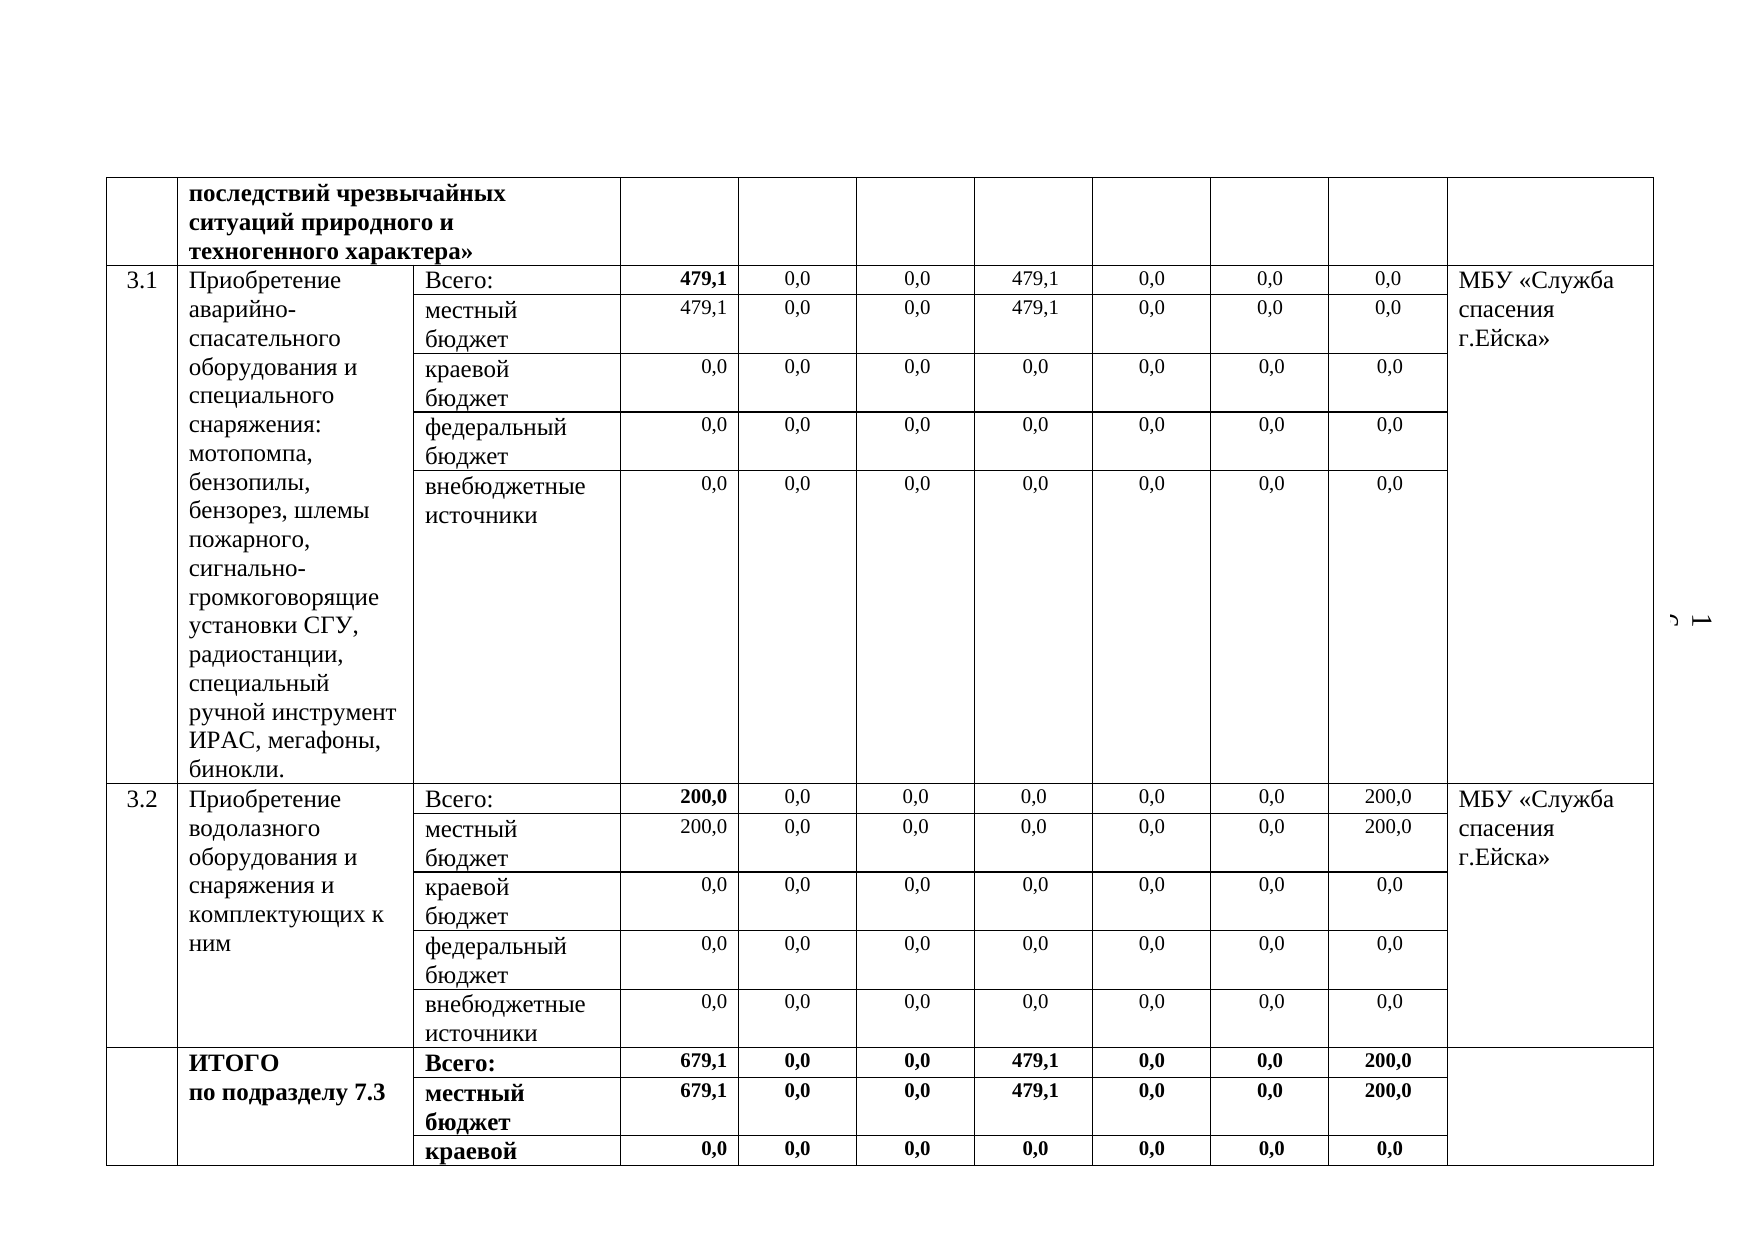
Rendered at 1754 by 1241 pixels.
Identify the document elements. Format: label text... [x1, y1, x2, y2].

table_cell 0,0 [857, 413, 974, 470]
table_cell внебюджетные источники [414, 471, 620, 783]
table_cell 0,0 [739, 814, 856, 871]
table_cell 0,0 [739, 784, 856, 813]
table_cell 0,0 [621, 873, 738, 930]
table_cell 0,0 [1211, 471, 1328, 783]
table_cell 0,0 [1329, 873, 1447, 930]
table_cell краевой бюджет [414, 354, 620, 411]
table_cell 0,0 [739, 1078, 856, 1135]
table_cell 0,0 [1093, 1078, 1210, 1135]
table_cell краевой бюджет [414, 873, 620, 930]
table_cell Приобретение аварийно-спасательного оборудования и специального снаряжения: мотопомпа, бензопилы, бензорез, шлемы пожарного, сигнально-громкоговорящие установки СГУ, радиостанции, специальный ручной инструмент ИРАС, мегафоны, бинокли. [178, 266, 413, 783]
table_cell 0,0 [739, 354, 856, 411]
table_cell [1211, 178, 1328, 264]
table_cell 0,0 [621, 1136, 738, 1165]
table_cell 0,0 [975, 931, 1092, 988]
table_cell 0,0 [739, 1048, 856, 1077]
table_cell 0,0 [1093, 1136, 1210, 1165]
table_cell 0,0 [857, 1136, 974, 1165]
table_cell 0,0 [857, 990, 974, 1047]
table_cell 0,0 [1093, 873, 1210, 930]
table_cell 3 [107, 178, 177, 264]
table_cell 0,0 [1211, 814, 1328, 871]
table_cell 0,0 [1211, 413, 1328, 470]
table_cell 0,0 [621, 354, 738, 411]
table_cell 0,0 [857, 784, 974, 813]
table_cell [1448, 1048, 1653, 1165]
table_cell 200,0 [621, 784, 738, 813]
table_cell краевой бюджет [414, 1136, 620, 1165]
table_cell внебюджетные источники [414, 990, 620, 1047]
table_cell 0,0 [1211, 873, 1328, 930]
table_cell Всего: [414, 266, 620, 294]
table_cell 0,0 [739, 990, 856, 1047]
table_cell 0,0 [975, 814, 1092, 871]
table_cell 0,0 [621, 990, 738, 1047]
table_cell 0,0 [1329, 354, 1447, 411]
table_cell 0,0 [1329, 471, 1447, 783]
table_cell местный бюджет [414, 814, 620, 871]
table_cell 0,0 [857, 931, 974, 988]
table_cell 0,0 [857, 1048, 974, 1077]
table_cell 0,0 [975, 471, 1092, 783]
table_cell МБУ «Служба спасения г.Ейска» [1448, 784, 1653, 1047]
table_cell 200,0 [1329, 1048, 1447, 1077]
table_cell 0,0 [1211, 1136, 1328, 1165]
table_cell 479,1 [621, 266, 738, 294]
table_cell Приобретение водолазного оборудования и снаряжения и комплектующих к ним [178, 784, 413, 1047]
table_cell [975, 178, 1092, 264]
table_cell федеральный бюджет [414, 413, 620, 470]
table_cell [107, 1048, 177, 1165]
table_cell 0,0 [621, 931, 738, 988]
table_cell 0,0 [739, 471, 856, 783]
table_cell 479,1 [975, 295, 1092, 353]
table_cell 0,0 [975, 784, 1092, 813]
table_cell 0,0 [1093, 471, 1210, 783]
table_cell 0,0 [1211, 931, 1328, 988]
table_cell 479,1 [975, 1078, 1092, 1135]
table_cell 0,0 [857, 354, 974, 411]
table_cell ИТОГО по подразделу 7.3 [178, 1048, 413, 1165]
table_cell 0,0 [739, 295, 856, 353]
table_cell 679,1 [621, 1078, 738, 1135]
table_cell 0,0 [1093, 931, 1210, 988]
table_cell 0,0 [857, 1078, 974, 1135]
table_cell 200,0 [1329, 814, 1447, 871]
table_cell 3.1 [107, 266, 177, 783]
table_cell местный бюджет [414, 1078, 620, 1135]
table_cell 0,0 [975, 873, 1092, 930]
table_cell 0,0 [1093, 784, 1210, 813]
table_cell 0,0 [975, 354, 1092, 411]
table_cell 0,0 [857, 266, 974, 294]
table_cell 0,0 [739, 931, 856, 988]
table_cell местный бюджет [414, 295, 620, 353]
table_cell 0,0 [1093, 295, 1210, 353]
table_cell 479,1 [975, 1048, 1092, 1077]
table_cell 0,0 [857, 471, 974, 783]
table_cell [857, 178, 974, 264]
table_cell 0,0 [1093, 990, 1210, 1047]
table_cell 0,0 [1329, 266, 1447, 294]
table_cell 0,0 [621, 471, 738, 783]
table_cell 0,0 [1093, 413, 1210, 470]
table_cell 0,0 [1093, 814, 1210, 871]
table_cell [739, 178, 856, 264]
table_cell 0,0 [857, 295, 974, 353]
table_cell 0,0 [1329, 1136, 1447, 1165]
table_cell 0,0 [1211, 784, 1328, 813]
table_cell МБУ «Служба спасения г.Ейска» [1448, 266, 1653, 783]
table_cell 0,0 [739, 266, 856, 294]
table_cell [178, 178, 620, 264]
table_cell 200,0 [1329, 784, 1447, 813]
table_cell 0,0 [1211, 1048, 1328, 1077]
table_cell 0,0 [1329, 931, 1447, 988]
table_cell [1329, 178, 1447, 264]
table_cell 0,0 [1211, 990, 1328, 1047]
table_cell 0,0 [1211, 1078, 1328, 1135]
table_cell [1448, 178, 1653, 264]
table_cell 0,0 [739, 873, 856, 930]
table_cell 0,0 [739, 413, 856, 470]
table_cell 0,0 [1211, 266, 1328, 294]
table_cell 0,0 [857, 873, 974, 930]
table_cell 0,0 [1329, 990, 1447, 1047]
table_cell 0,0 [975, 413, 1092, 470]
table_cell 0,0 [1093, 266, 1210, 294]
table_cell 200,0 [1329, 1078, 1447, 1135]
table_cell 0,0 [1093, 354, 1210, 411]
table_cell 0,0 [1329, 413, 1447, 470]
table_cell [1093, 178, 1210, 264]
table_cell 0,0 [1211, 295, 1328, 353]
table_cell 479,1 [975, 266, 1092, 294]
table_cell Всего: [414, 1048, 620, 1077]
table_cell 0,0 [1211, 354, 1328, 411]
table_cell 479,1 [621, 295, 738, 353]
table_cell 0,0 [975, 1136, 1092, 1165]
table_cell 679,1 [621, 1048, 738, 1077]
table_cell федеральный бюджет [414, 931, 620, 988]
table_cell Всего: [414, 784, 620, 813]
table_cell 0,0 [621, 413, 738, 470]
table_cell 0,0 [1329, 295, 1447, 353]
table_cell 0,0 [739, 1136, 856, 1165]
table_cell 0,0 [1093, 1048, 1210, 1077]
table_cell 3.2 [107, 784, 177, 1047]
table_cell 200,0 [621, 814, 738, 871]
table_cell 0,0 [857, 814, 974, 871]
table_cell 0,0 [975, 990, 1092, 1047]
table_cell [621, 178, 738, 264]
